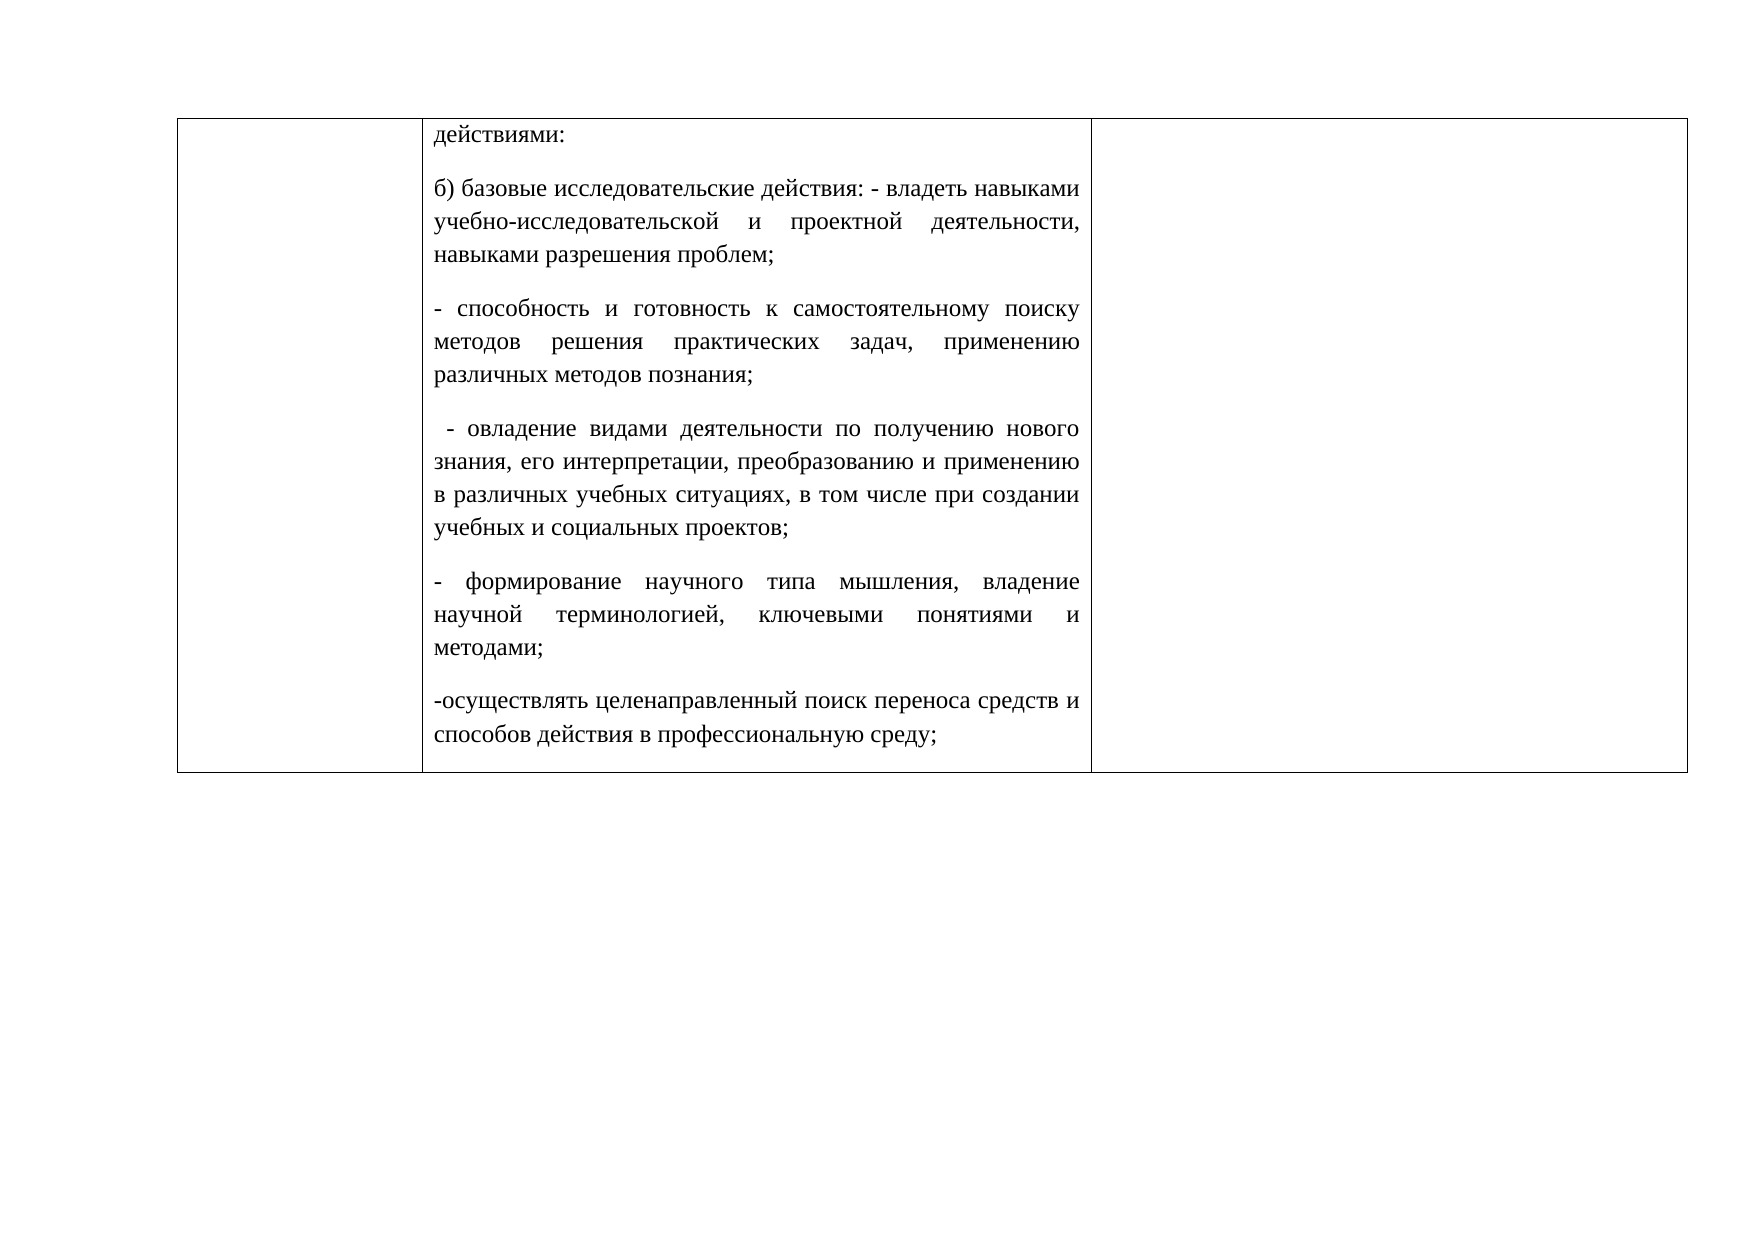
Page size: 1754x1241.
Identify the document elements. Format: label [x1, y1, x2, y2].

table_cell [423, 119, 1091, 772]
table_cell [178, 119, 422, 772]
table_cell [1092, 119, 1687, 772]
